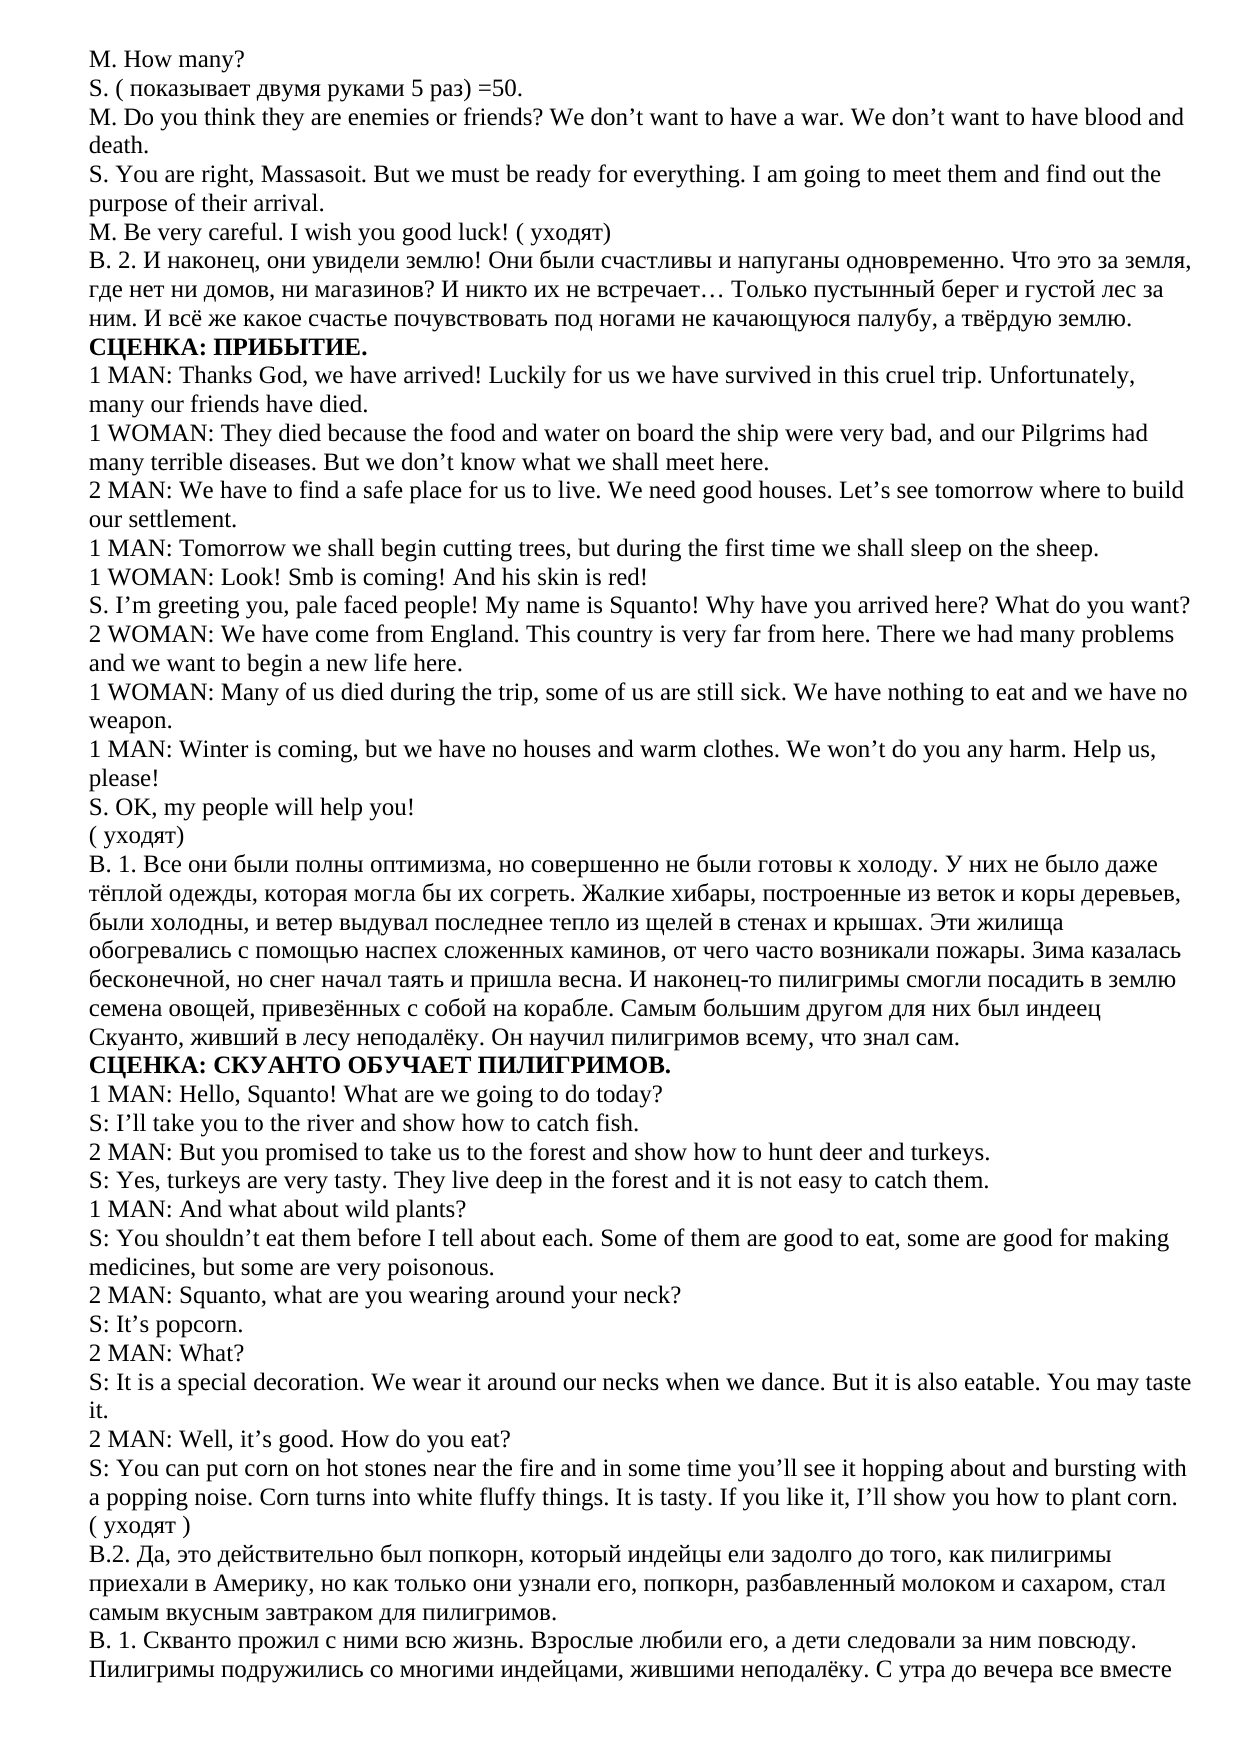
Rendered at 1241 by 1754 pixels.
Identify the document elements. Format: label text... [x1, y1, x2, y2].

text M. Do you think they are enemies or friends? We don’t want to have a war. We don’t want to have blood and death. [89, 102, 1196, 159]
text 1 MAN: Tomorrow we shall begin cutting trees, but during the first time we shall sleep on the sheep. [89, 533, 1196, 562]
text 1 WOMAN: They died because the food and water on board the ship were very bad, and our Pilgrims had many terrible diseases. But we don’t know what we shall meet here. [89, 418, 1196, 476]
text S: It’s popcorn. [89, 1309, 1196, 1338]
text 2 MAN: What? [89, 1338, 1196, 1367]
text M. Be very careful. I wish you good luck! ( уходят) [89, 217, 1196, 246]
text S. OK, my people will help you! [89, 792, 1196, 821]
text 1 MAN: Hello, Squanto! What are we going to do today? [89, 1079, 1196, 1108]
text S: I’ll take you to the river and show how to catch fish. [89, 1108, 1196, 1137]
text 2 WOMAN: We have come from England. This country is very far from here. There we had many problems and we want to begin a new life here. [89, 619, 1196, 677]
text 1 MAN: Winter is coming, but we have no houses and warm clothes. We won’t do you any harm. Help us, please! [89, 734, 1196, 792]
text S. I’m greeting you, pale faced people! My name is Squanto! Why have you arrived here? What do you want? [89, 591, 1196, 619]
text S. ( показывает двумя руками 5 раз) =50. [89, 73, 1196, 102]
text 1 WOMAN: Look! Smb is coming! And his skin is red! [89, 562, 1196, 591]
text СЦЕНКА: ПРИБЫТИЕ. [89, 332, 1196, 361]
text 1 WOMAN: Many of us died during the trip, some of us are still sick. We have nothing to eat and we have no weapon. [89, 677, 1196, 734]
text M. How many? [89, 44, 1196, 73]
text S: It is a special decoration. We wear it around our necks when we dance. But it is also eatable. You may taste it. [89, 1367, 1196, 1424]
text ( уходят) [89, 821, 1196, 849]
text ( уходят ) [89, 1511, 1196, 1539]
text 1 МАN: Thanks God, we have arrived! Luckily for us we have survived in this cruel trip. Unfortunately, many our friends have died. [89, 361, 1196, 418]
text 2 MAN: Squanto, what are you wearing around your neck? [89, 1281, 1196, 1309]
text В. 2. И наконец, они увидели землю! Они были счастливы и напуганы одновременно. Что это за земля, где нет ни домов, ни магазинов? И никто их не встречает… Только пустынный берег и густой лес за ним. И всё же какое счастье почувствовать под ногами не качающуюся палубу, а твёрдую землю. [89, 246, 1196, 332]
text СЦЕНКА: СКУАНТО ОБУЧАЕТ ПИЛИГРИМОВ. [89, 1051, 1196, 1079]
text 2 MAN: Well, it’s good. How do you eat? [89, 1424, 1196, 1453]
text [89, 1626, 1196, 1683]
text S: Yes, turkeys are very tasty. They live deep in the forest and it is not easy to catch them. [89, 1166, 1196, 1194]
text В. 1. Все они были полны оптимизма, но совершенно не были готовы к холоду. У них не было даже тёплой одежды, которая могла бы их согреть. Жалкие хибары, построенные из веток и коры деревьев, были холодны, и ветер выдувал последнее тепло из щелей в стенах и крышах. Эти жилища обогревались с помощью наспех сложенных каминов, от чего часто возникали пожары. Зима казалась бесконечной, но снег начал таять и пришла весна. И наконец-то пилигримы смогли посадить в землю семена овощей, привезённых с собой на корабле. Самым большим другом для них был индеец Скуанто, живший в лесу неподалёку. Он научил пилигримов всему, что знал сам. [89, 849, 1196, 1051]
text 1 MAN: And what about wild plants? [89, 1194, 1196, 1223]
text S: You can put corn on hot stones near the fire and in some time you’ll see it hopping about and bursting with a popping noise. Corn turns into white fluffy things. It is tasty. If you like it, I’ll show you how to plant corn. [89, 1453, 1196, 1511]
text S. You are right, Massasoit. But we must be ready for everything. I am going to meet them and find out the purpose of their arrival. [89, 159, 1196, 217]
text 2 MAN: But you promised to take us to the forest and show how to hunt deer and turkeys. [89, 1137, 1196, 1166]
text В.2. Да, это действительно был попкорн, который индейцы ели задолго до того, как пилигримы приехали в Америку, но как только они узнали его, попкорн, разбавленный молоком и сахаром, стал самым вкусным завтраком для пилигримов. [89, 1539, 1196, 1626]
text 2 MAN: We have to find a safe place for us to live. We need good houses. Let’s see tomorrow where to build our settlement. [89, 476, 1196, 533]
text S: You shouldn’t eat them before I tell about each. Some of them are good to eat, some are good for making medicines, but some are very poisonous. [89, 1223, 1196, 1281]
